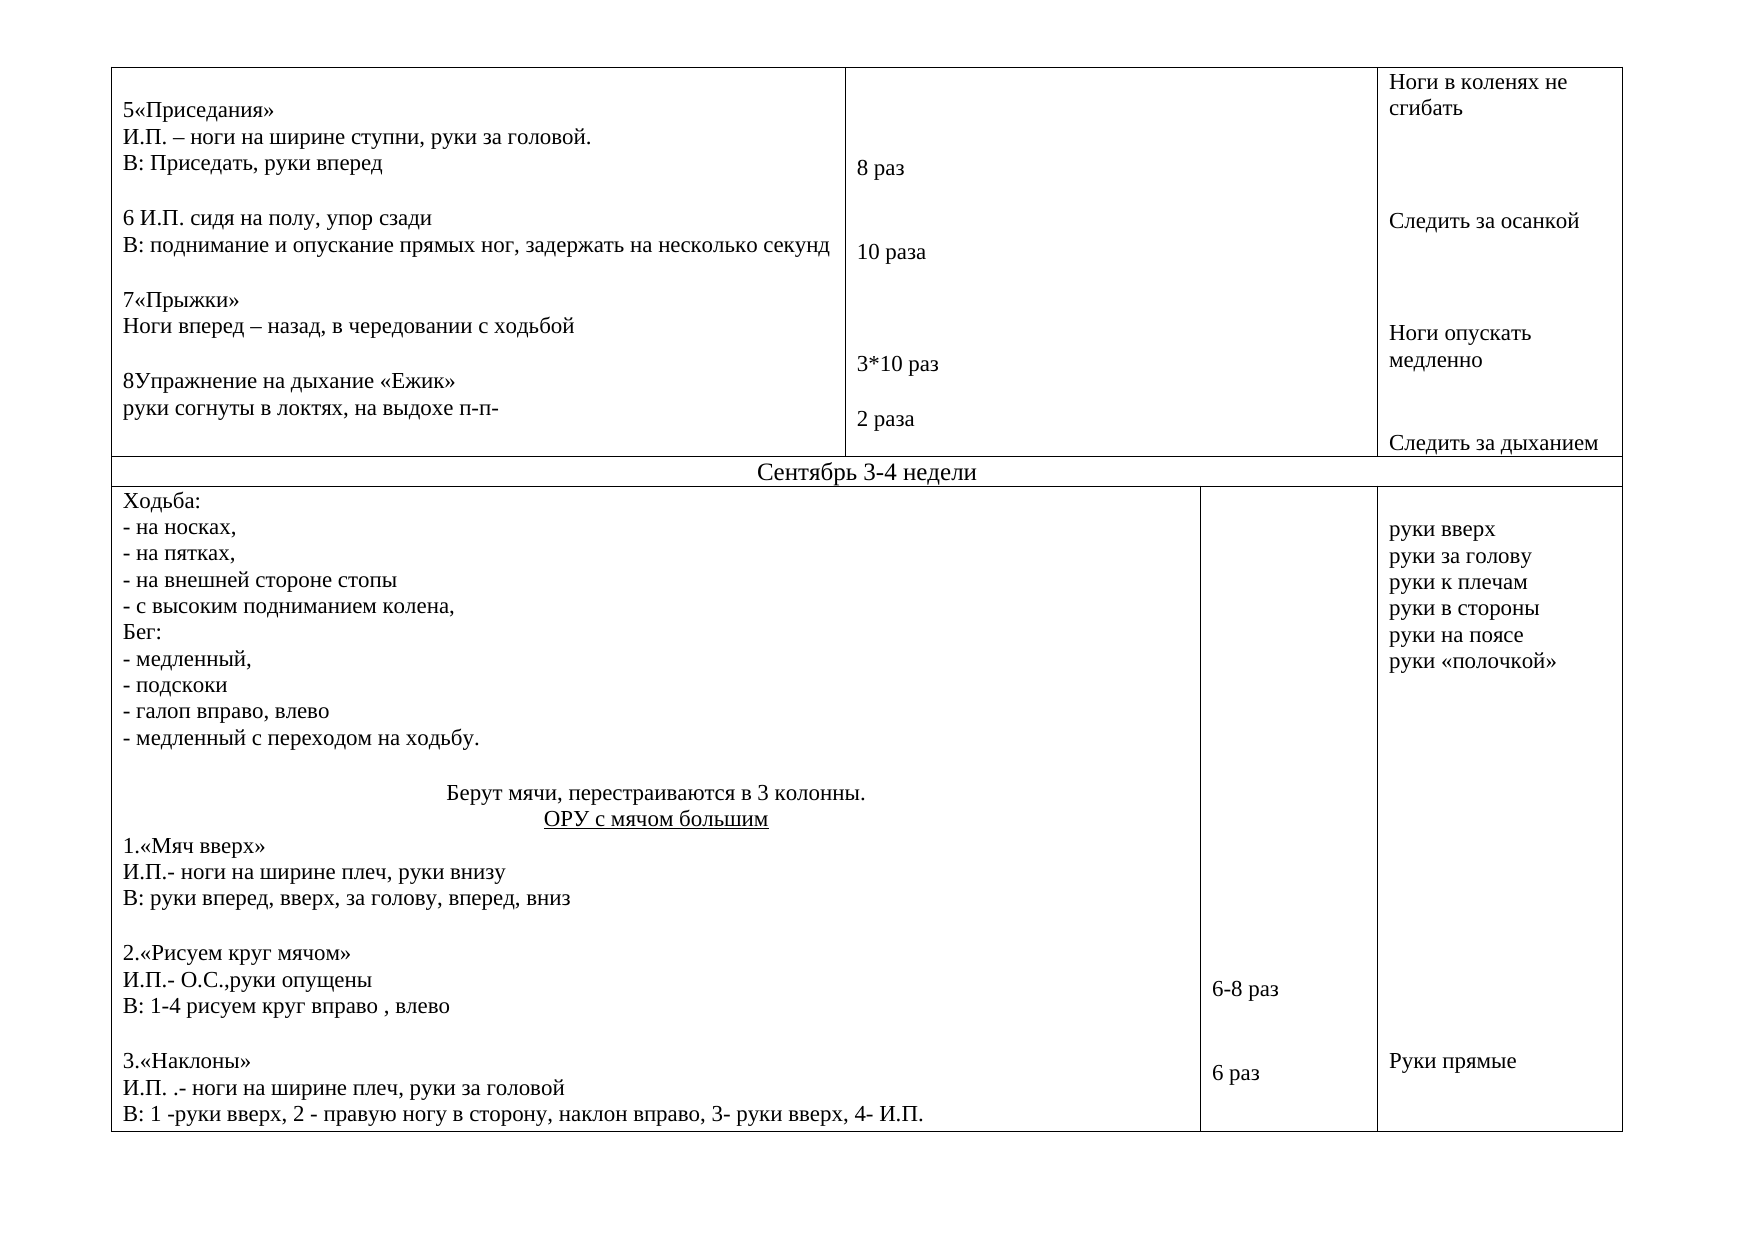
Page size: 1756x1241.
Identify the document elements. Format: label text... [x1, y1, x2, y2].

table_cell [112, 487, 1200, 1131]
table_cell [1201, 487, 1377, 1131]
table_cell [112, 68, 845, 456]
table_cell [846, 68, 1377, 456]
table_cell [1378, 68, 1622, 456]
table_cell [1378, 487, 1622, 1131]
table_cell Сентябрь 3-4 недели [112, 457, 1622, 486]
